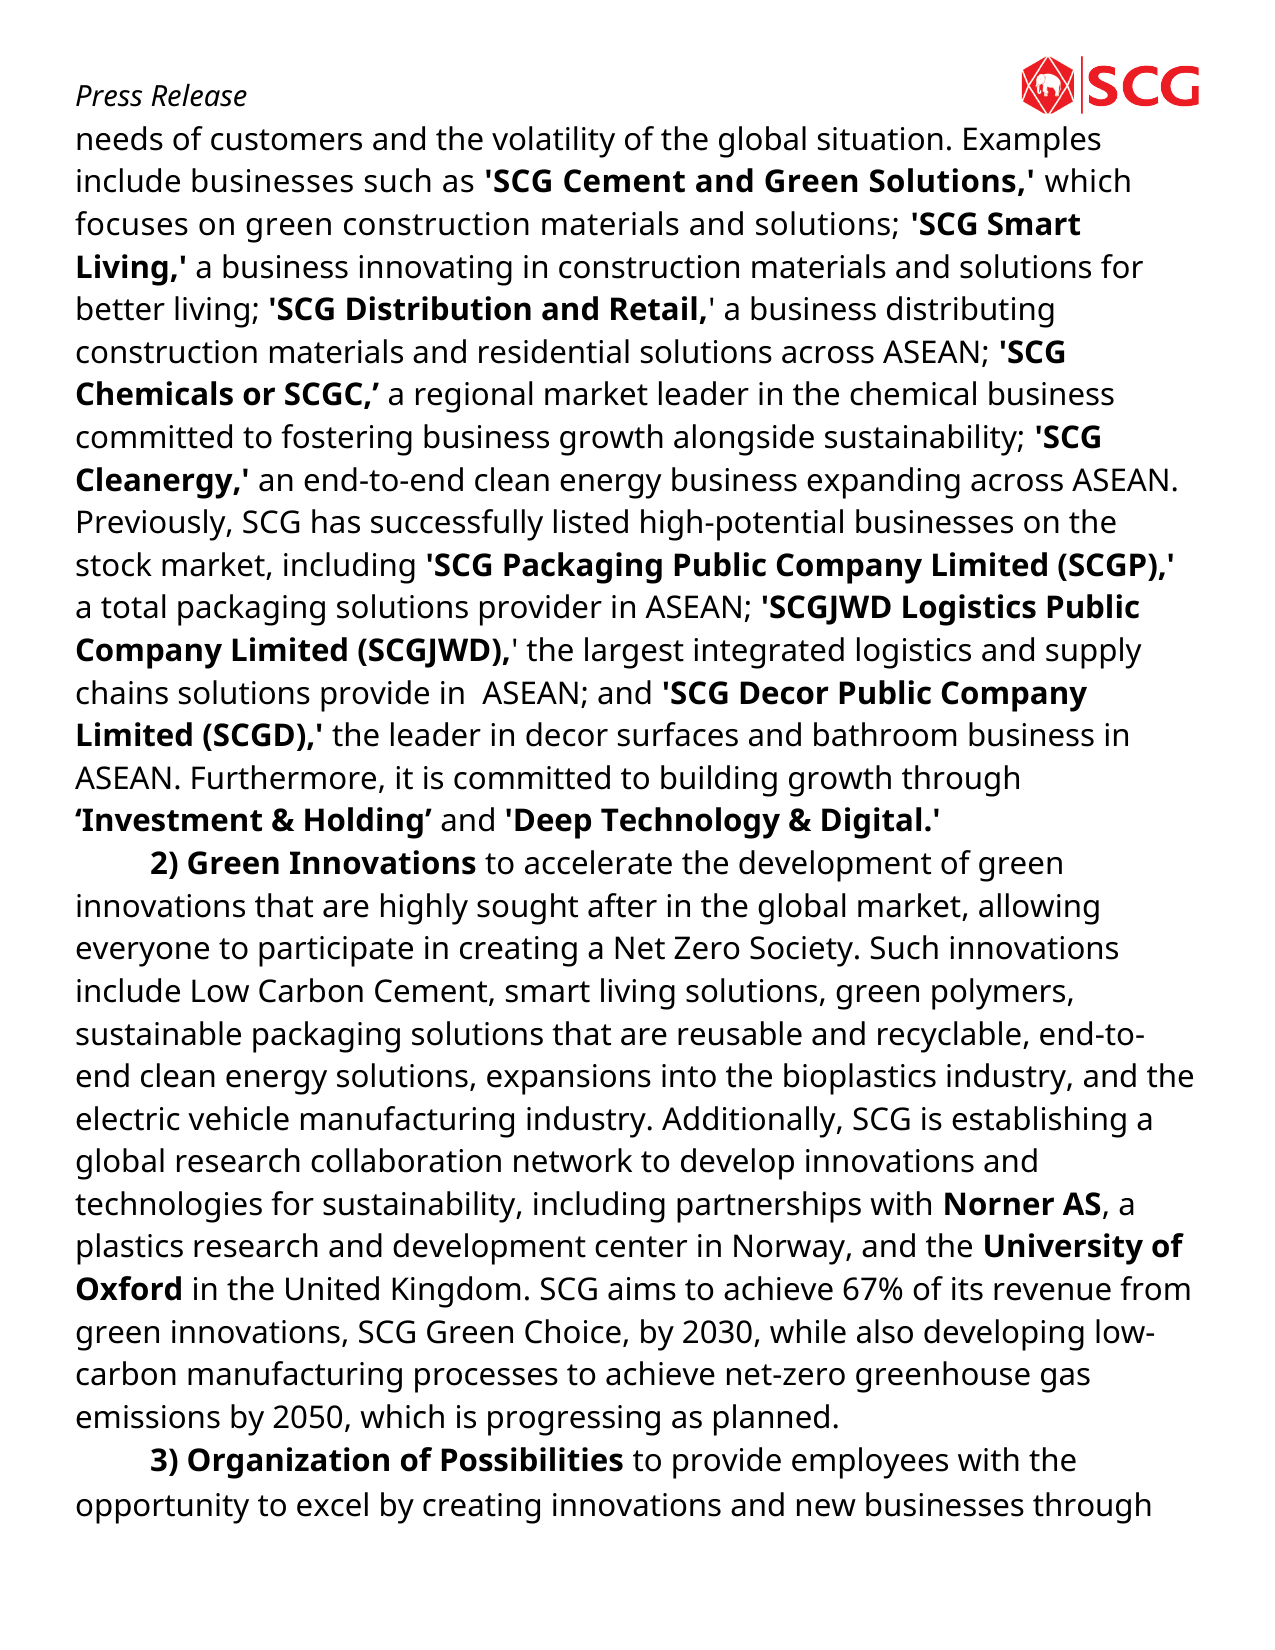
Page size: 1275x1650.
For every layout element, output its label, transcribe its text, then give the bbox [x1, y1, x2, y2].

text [75, 1437, 1200, 1526]
picture [1020, 53, 1199, 113]
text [75, 117, 1200, 841]
text 2) Green Innovations to accelerate the development of green innovations that are highly sought after in the global market, allowing everyone to participate in creating a Net Zero Society. Such innovations include Low Carbon Cement, smart living solutions, green polymers, sustainable packaging solutions that are reusable and recyclable, end-to-end clean energy solutions, expansions into the bioplastics industry, and the electric vehicle manufacturing industry. Additionally, SCG is establishing a global research collaboration network to develop innovations and technologies for sustainability, including partnerships with Norner AS, a plastics research and development center in Norway, and the University of Oxford in the United Kingdom. SCG aims to achieve 67% of its revenue from green innovations, SCG Green Choice, by 2030, while also developing low-carbon manufacturing processes to achieve net-zero greenhouse gas emissions by 2050, which is progressing as planned. [75, 841, 1200, 1437]
